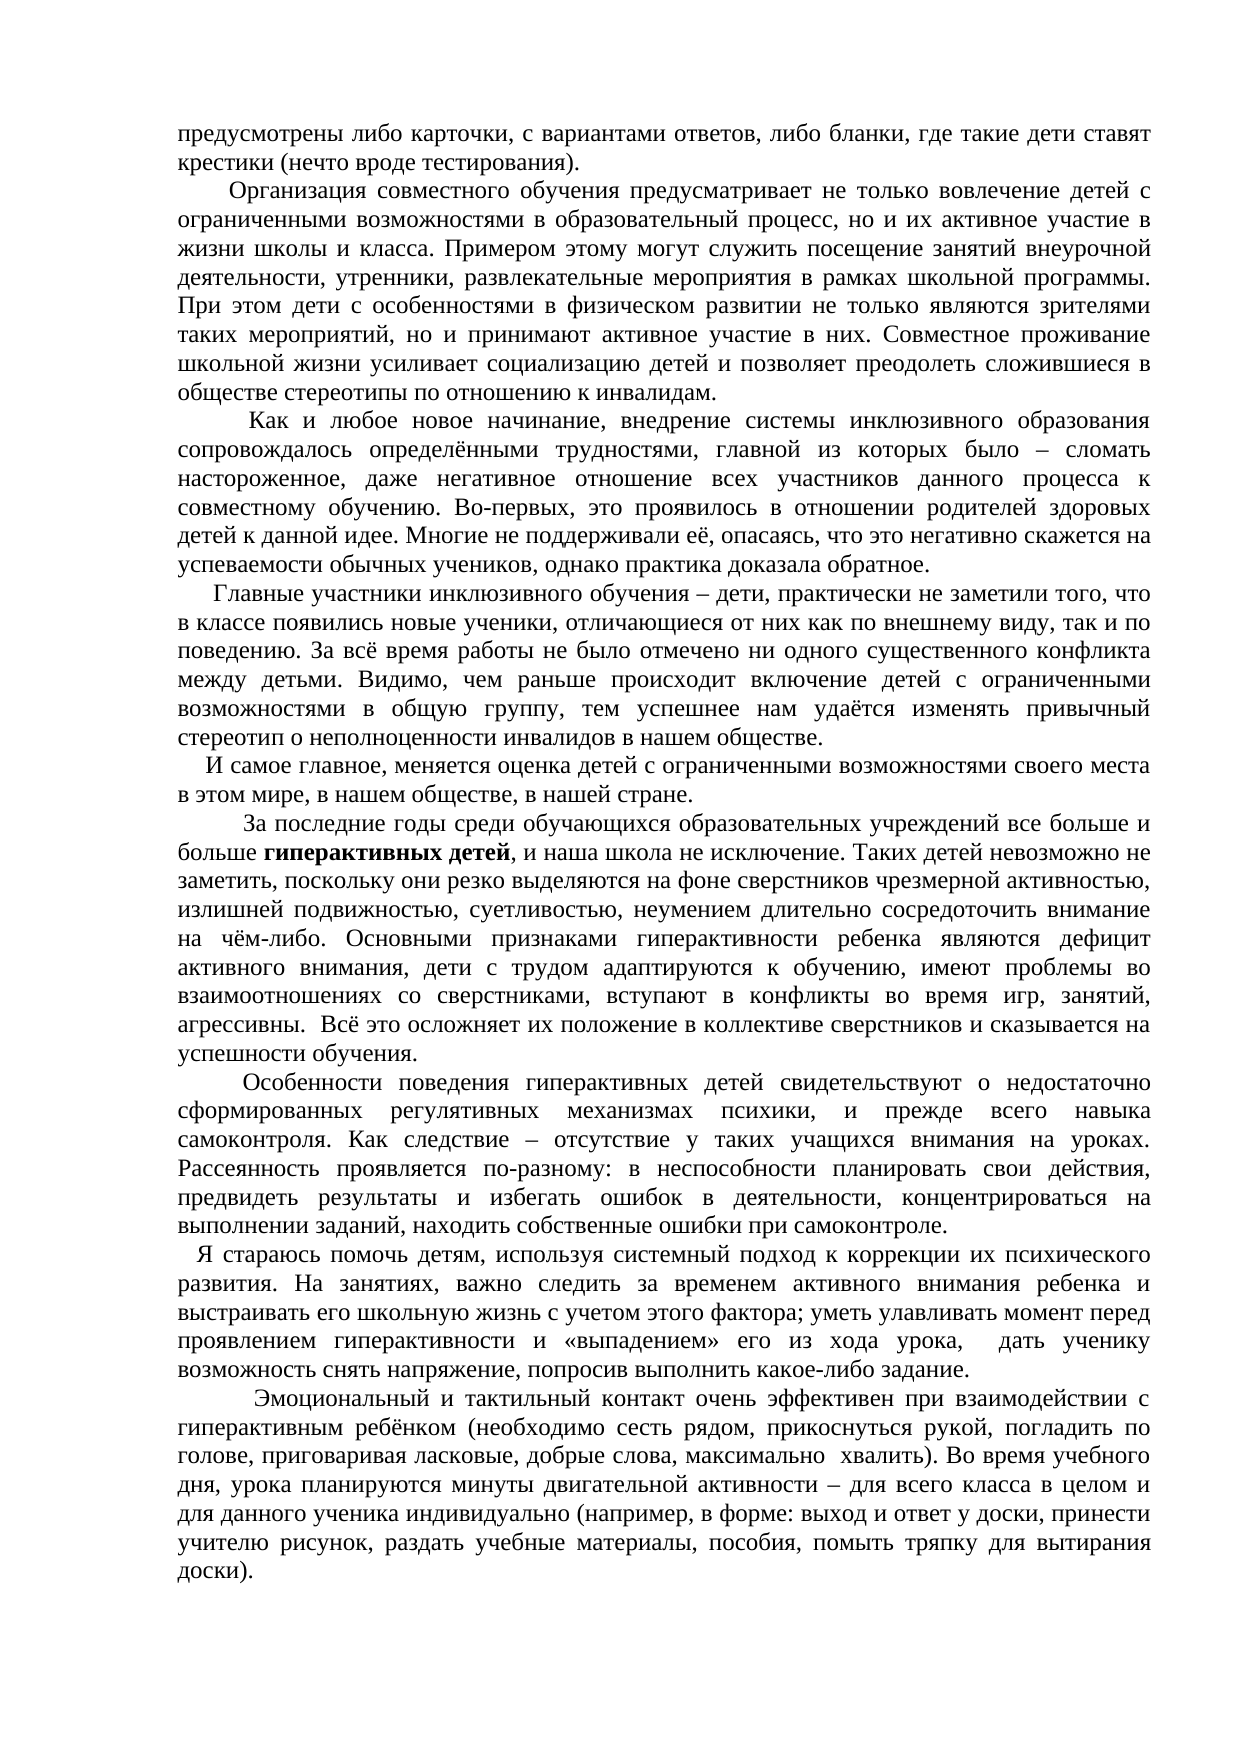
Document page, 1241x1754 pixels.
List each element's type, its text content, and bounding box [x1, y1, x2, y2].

text Как и любое новое начинание, внедрение системы инклюзивного образования сопровождалось определёнными трудностями, главной из которых было – сломать настороженное, даже негативное отношение всех участников данного процесса к совместному обучению. Во-первых, это проявилось в отношении родителей здоровых детей к данной идее. Многие не поддерживали её, опасаясь, что это негативно скажется на успеваемости обычных учеников, однако практика доказала обратное. [177, 406, 1152, 578]
text За последние годы среди обучающихся образовательных учреждений все больше и больше гиперактивных детей, и наша школа не исключение. Таких детей невозможно не заметить, поскольку они резко выделяются на фоне сверстников чрезмерной активностью, излишней подвижностью, суетливостью, неумением длительно сосредоточить внимание на чём-либо. Основными признаками гиперактивности ребенка являются дефицит активного внимания, дети с трудом адаптируются к обучению, имеют проблемы во взаимоотношениях со сверстниками, вступают в конфликты во время игр, занятий, агрессивны. Всё это осложняет их положение в коллективе сверстников и сказывается на успешности обучения. [177, 808, 1152, 1067]
text Я стараюсь помочь детям, используя системный подход к коррекции их психического развития. На занятиях, важно следить за временем активного внимания ребенка и выстраивать его школьную жизнь с учетом этого фактора; уметь улавливать момент перед проявлением гиперактивности и «выпадением» его из хода урока, дать ученику возможность снять напряжение, попросив выполнить какое-либо задание. [177, 1239, 1152, 1383]
text Особенности поведения гиперактивных детей свидетельствуют о недостаточно сформированных регулятивных механизмах психики, и прежде всего навыка самоконтроля. Как следствие – отсутствие у таких учащихся внимания на уроках. Рассеянность проявляется по-разному: в неспособности планировать свои действия, предвидеть результаты и избегать ошибок в деятельности, концентрироваться на выполнении заданий, находить собственные ошибки при самоконтроле. [177, 1067, 1152, 1239]
text И самое главное, меняется оценка детей с ограниченными возможностями своего места в этом мире, в нашем обществе, в нашей стране. [177, 751, 1152, 808]
text Организация совместного обучения предусматривает не только вовлечение детей с ограниченными возможностями в образовательный процесс, но и их активное участие в жизни школы и класса. Примером этому могут служить посещение занятий внеурочной деятельности, утренники, развлекательные мероприятия в рамках школьной программы. При этом дети с особенностями в физическом развитии не только являются зрителями таких мероприятий, но и принимают активное участие в них. Совместное проживание школьной жизни усиливает социализацию детей и позволяет преодолеть сложившиеся в обществе стереотипы по отношению к инвалидам. [177, 176, 1152, 406]
text Главные участники инклюзивного обучения – дети, практически не заметили того, что в классе появились новые ученики, отличающиеся от них как по внешнему виду, так и по поведению. За всё время работы не было отмечено ни одного существенного конфликта между детьми. Видимо, чем раньше происходит включение детей с ограниченными возможностями в общую группу, тем успешнее нам удаётся изменять привычный стереотип о неполноценности инвалидов в нашем обществе. [177, 578, 1152, 751]
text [177, 118, 1152, 176]
text Эмоциональный и тактильный контакт очень эффективен при взаимодействии с гиперактивным ребёнком (необходимо сесть рядом, прикоснуться рукой, погладить по голове, приговаривая ласковые, добрые слова, максимально хвалить). Во время учебного дня, урока планируются минуты двигательной активности – для всего класса в целом и для данного ученика индивидуально (например, в форме: выход и ответ у доски, принести учителю рисунок, раздать учебные материалы, пособия, помыть тряпку для вытирания доски). [177, 1383, 1152, 1584]
